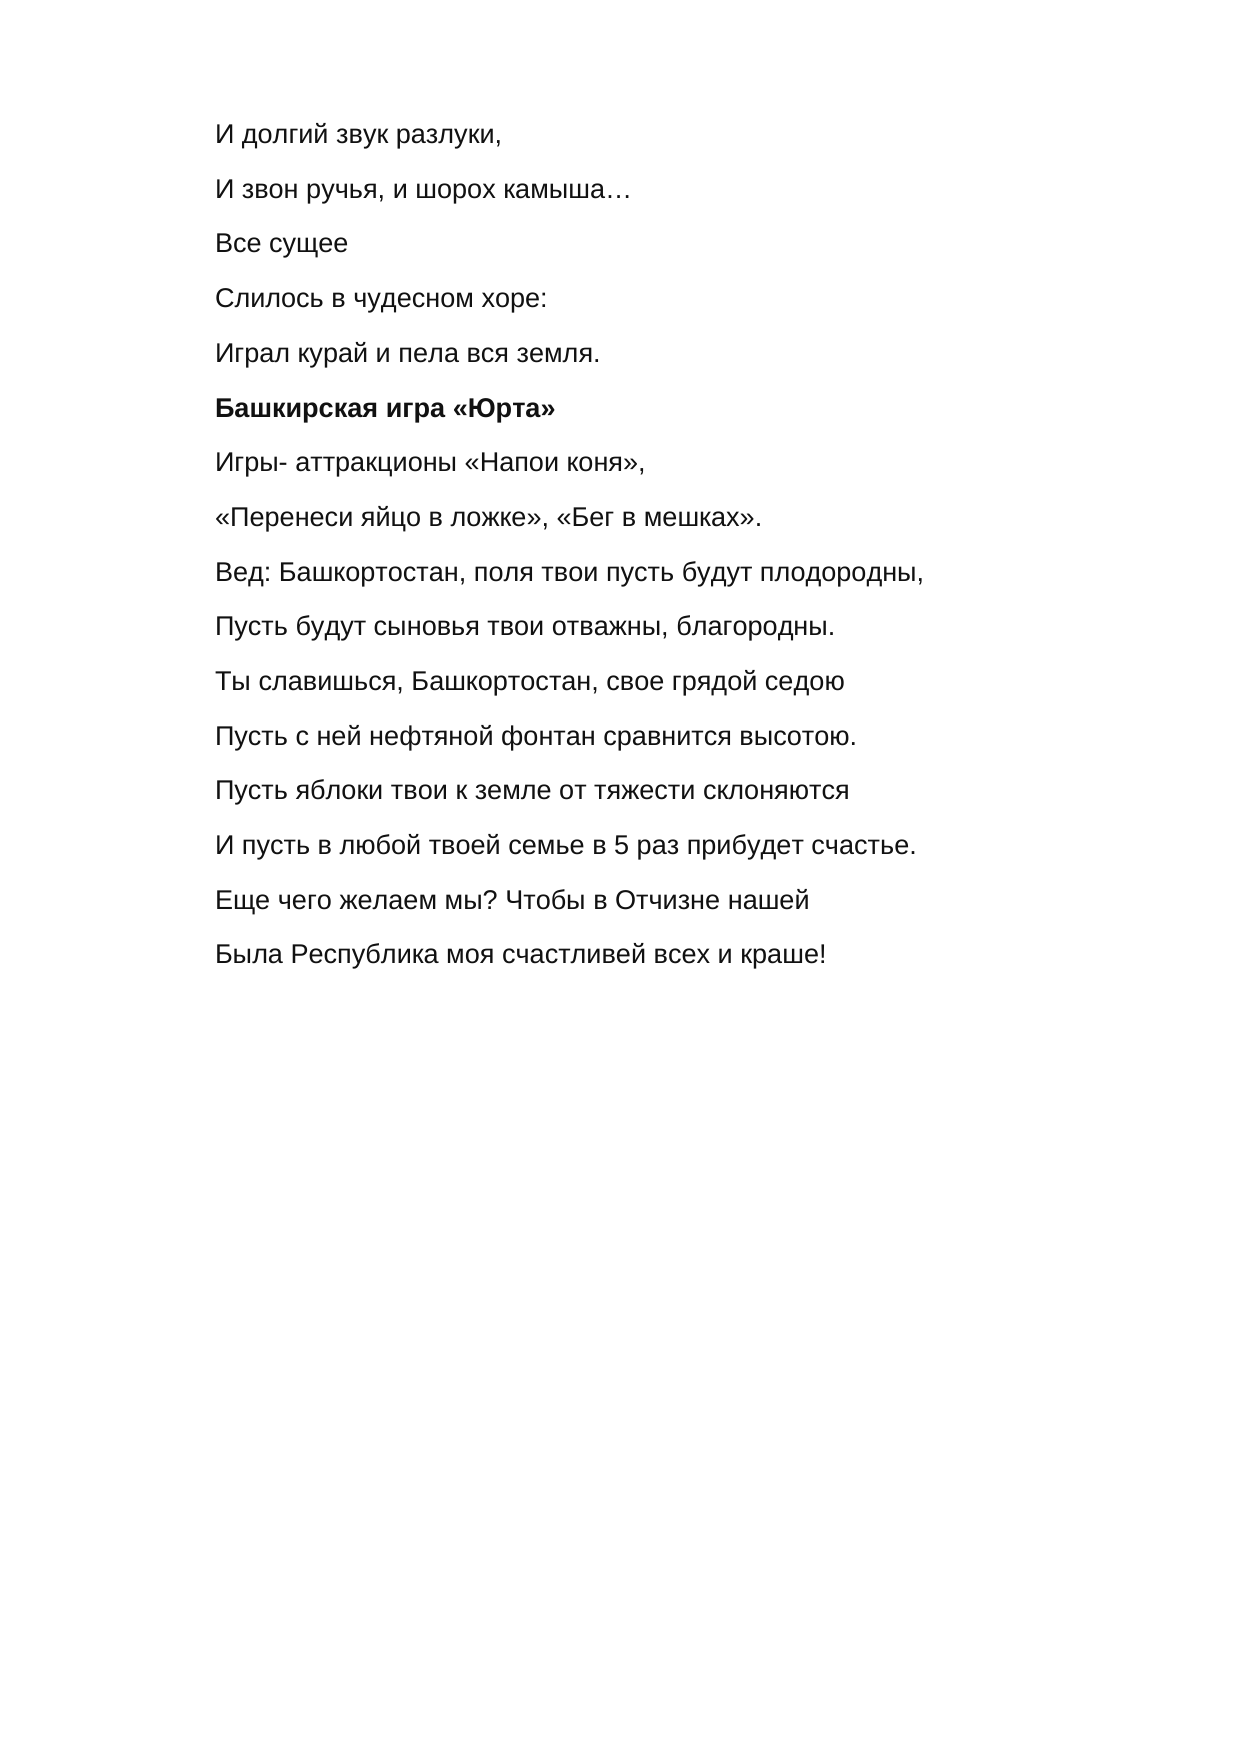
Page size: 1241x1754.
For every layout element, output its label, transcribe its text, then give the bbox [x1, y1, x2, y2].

text Была Республика моя счастливей всех и краше! [177, 938, 1152, 970]
text Пусть будут сыновья твои отважны, благородны. [177, 610, 1152, 642]
text Еще чего желаем мы? Чтобы в Отчизне нашей [177, 884, 1152, 915]
text И долгий звук разлуки, [177, 118, 1152, 149]
text И звон ручья, и шорох камыша… [177, 173, 1152, 204]
text «Перенеси яйцо в ложке», «Бег в мешках». [177, 501, 1152, 532]
text Башкирская игра «Юрта» [177, 392, 1152, 423]
text Игры- аттракционы «Напои коня», [177, 446, 1152, 477]
text Играл курай и пела вся земля. [177, 337, 1152, 368]
text Слилось в чудесном хоре: [177, 282, 1152, 313]
text Пусть яблоки твои к земле от тяжести склоняются [177, 774, 1152, 806]
text Вед: Башкортостан, поля твои пусть будут плодородны, [177, 556, 1152, 587]
text Пусть с ней нефтяной фонтан сравнится высотою. [177, 720, 1152, 751]
text Все сущее [177, 227, 1152, 259]
text Ты славишься, Башкортостан, свое грядой седою [177, 665, 1152, 696]
text И пусть в любой твоей семье в 5 раз прибудет счастье. [177, 829, 1152, 860]
